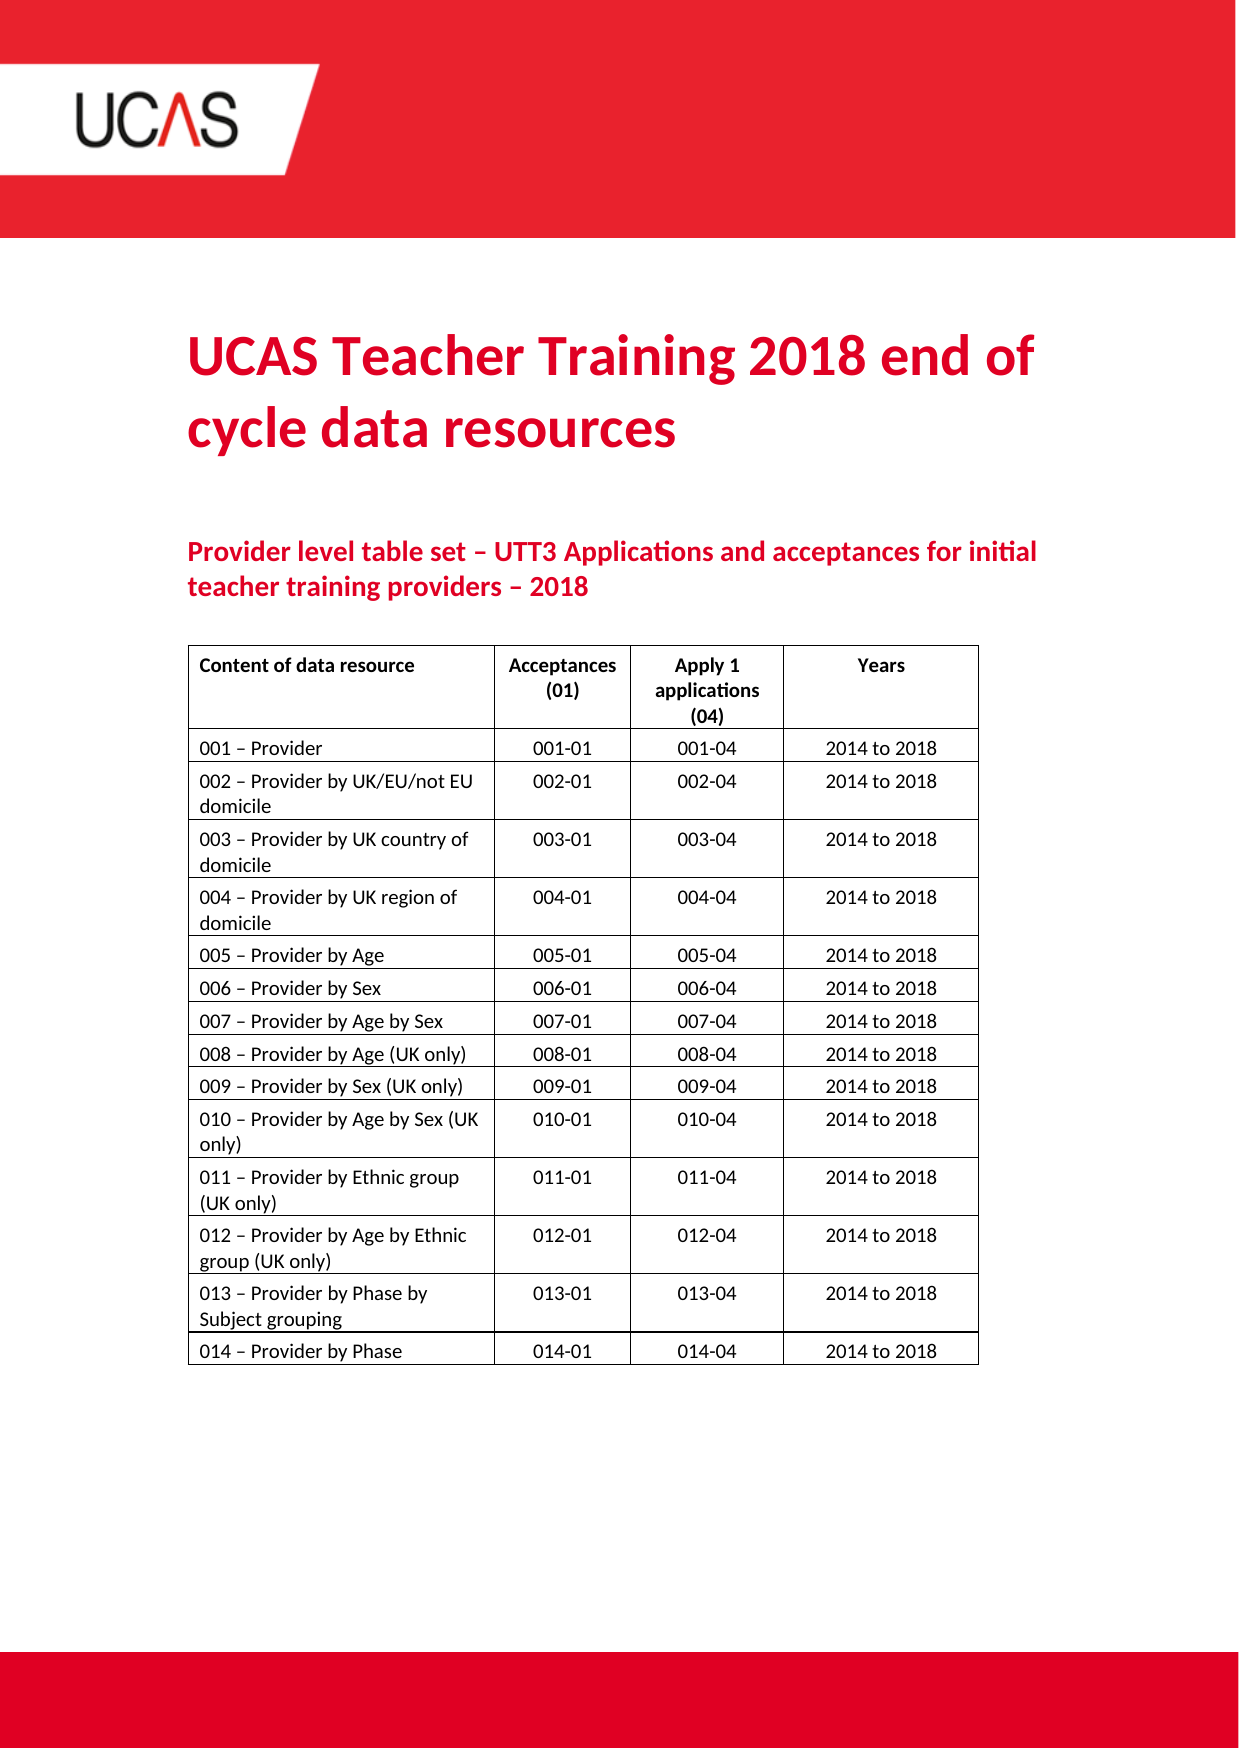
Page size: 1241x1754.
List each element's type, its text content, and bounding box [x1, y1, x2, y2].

table_cell 008-04 [631, 1035, 783, 1066]
table_cell 013-01 [495, 1274, 630, 1331]
picture [0, 0, 1236, 238]
table_cell 006-01 [495, 969, 630, 1001]
table_cell 2014 to 2018 [784, 762, 978, 819]
table_cell 011 – Provider by Ethnic group (UK only) [189, 1158, 494, 1215]
table_cell 010 – Provider by Age by Sex (UK only) [189, 1100, 494, 1157]
table_cell 008-01 [495, 1035, 630, 1066]
table_cell 007-04 [631, 1002, 783, 1033]
table_cell 2014 to 2018 [784, 1158, 978, 1215]
table_cell 005 – Provider by Age [189, 936, 494, 968]
table_cell 012-04 [631, 1216, 783, 1273]
table_cell 010-01 [495, 1100, 630, 1157]
table_cell 003 – Provider by UK country of domicile [189, 820, 494, 877]
table_cell 2014 to 2018 [784, 1100, 978, 1157]
table_cell 013 – Provider by Phase by Subject grouping [189, 1274, 494, 1331]
table_cell 001-04 [631, 729, 783, 761]
table_cell 002-01 [495, 762, 630, 819]
table_cell 012 – Provider by Age by Ethnic group (UK only) [189, 1216, 494, 1273]
table_cell 005-01 [495, 936, 630, 968]
table_cell 004-01 [495, 878, 630, 935]
table_header Content of data resource [189, 646, 494, 728]
table_cell 006-04 [631, 969, 783, 1001]
table_cell 011-01 [495, 1158, 630, 1215]
table_cell 2014 to 2018 [784, 1002, 978, 1033]
table_cell 013-04 [631, 1274, 783, 1331]
text UCAS Teacher Training 2018 end of cycle data resources [187, 319, 1053, 462]
table_cell 014 – Provider by Phase [189, 1333, 494, 1364]
picture [0, 1652, 1238, 1748]
table_cell 014-01 [495, 1333, 630, 1364]
table_cell 010-04 [631, 1100, 783, 1157]
table_cell 004 – Provider by UK region of domicile [189, 878, 494, 935]
table_cell 2014 to 2018 [784, 936, 978, 968]
table_cell 2014 to 2018 [784, 1333, 978, 1364]
table_cell 004-04 [631, 878, 783, 935]
table_cell 009 – Provider by Sex (UK only) [189, 1067, 494, 1099]
table_header Acceptances (01) [495, 646, 630, 728]
table_cell 009-04 [631, 1067, 783, 1099]
table_header Apply 1 applications (04) [631, 646, 783, 728]
table_cell 2014 to 2018 [784, 878, 978, 935]
table_cell 009-01 [495, 1067, 630, 1099]
table_cell 001-01 [495, 729, 630, 761]
table_cell 012-01 [495, 1216, 630, 1273]
table_cell 003-01 [495, 820, 630, 877]
table_cell 011-04 [631, 1158, 783, 1215]
table_cell 001 – Provider [189, 729, 494, 761]
table_cell 006 – Provider by Sex [189, 969, 494, 1001]
table_cell 2014 to 2018 [784, 1067, 978, 1099]
table_header Years [784, 646, 978, 728]
table_cell 2014 to 2018 [784, 729, 978, 761]
table_cell 005-04 [631, 936, 783, 968]
table_cell 2014 to 2018 [784, 1035, 978, 1066]
table_cell 2014 to 2018 [784, 969, 978, 1001]
table_cell 2014 to 2018 [784, 820, 978, 877]
table_cell 014-04 [631, 1333, 783, 1364]
table_cell 003-04 [631, 820, 783, 877]
table_cell 007-01 [495, 1002, 630, 1033]
table_cell 2014 to 2018 [784, 1274, 978, 1331]
text Provider level table set – UTT3 Applications and acceptances for initial teacher training providers – 2018 [187, 533, 1053, 604]
table_cell 007 – Provider by Age by Sex [189, 1002, 494, 1033]
table_cell 008 – Provider by Age (UK only) [189, 1035, 494, 1066]
table_cell 2014 to 2018 [784, 1216, 978, 1273]
table_cell 002 – Provider by UK/EU/not EU domicile [189, 762, 494, 819]
table_cell 002-04 [631, 762, 783, 819]
